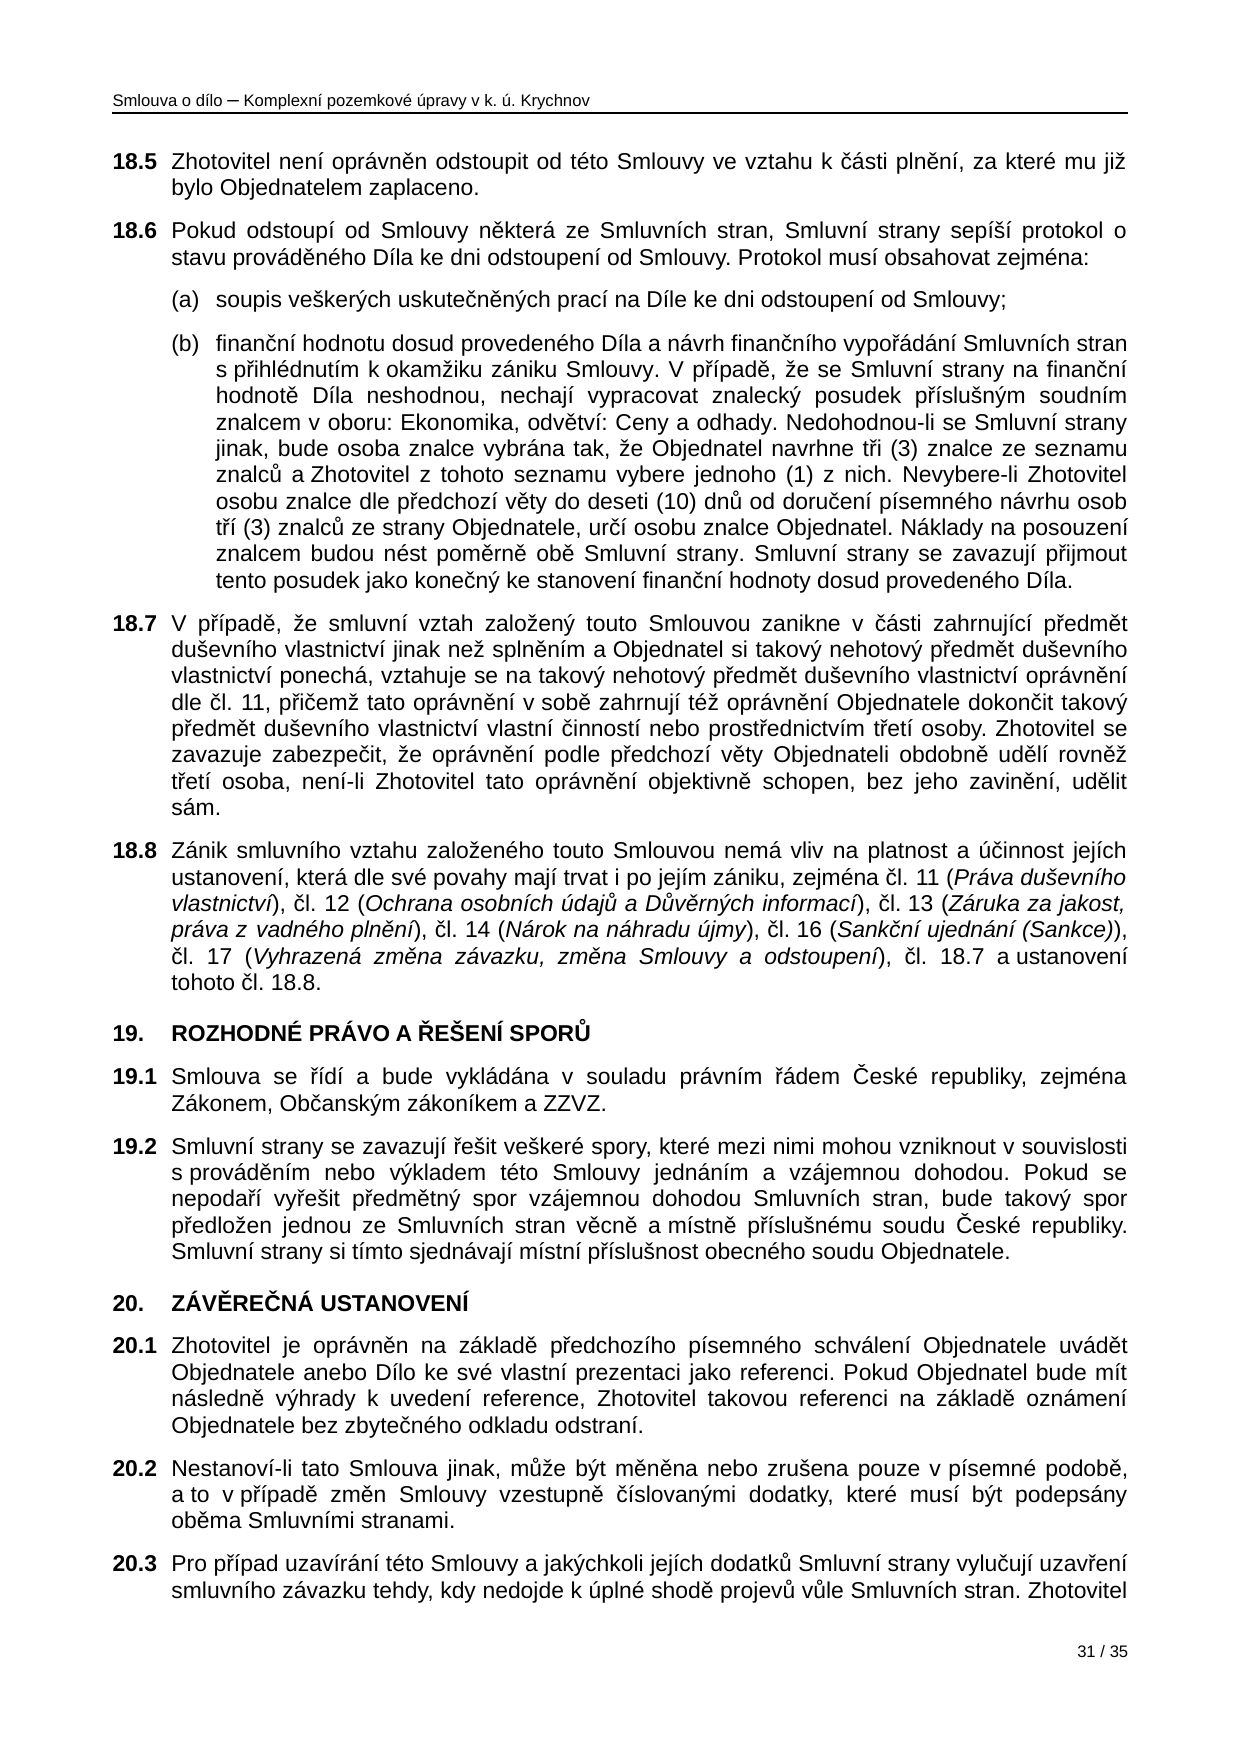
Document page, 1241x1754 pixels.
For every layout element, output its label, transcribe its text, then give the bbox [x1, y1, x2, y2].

text Zhotovitel není oprávněn odstoupit od této Smlouvy ve vztahu k části plnění, za které mu již bylo Objednatelem zaplaceno. [112, 148, 1128, 200]
list finanční hodnotu dosud provedeného Díla a návrh finančního vypořádání Smluvních stran s přihlédnutím k okamžiku zániku Smlouvy. V případě, že se Smluvní strany na finanční hodnotě Díla neshodnou, nechají vypracovat znalecký posudek příslušným soudním znalcem v oboru: Ekonomika, odvětví: Ceny a odhady. Nedohodnou-li se Smluvní strany jinak, bude osoba znalce vybrána tak, že Objednatel navrhne tři (3) znalce ze seznamu znalců a Zhotovitel z tohoto seznamu vybere jednoho (1) z nich. Nevybere-li Zhotovitel osobu znalce dle předchozí věty do deseti (10) dnů od doručení písemného návrhu osob tří (3) znalců ze strany Objednatele, určí osobu znalce Objednatel. Náklady na posouzení znalcem budou nést poměrně obě Smluvní strany. Smluvní strany se zavazují přijmout tento posudek jako konečný ke stanovení finanční hodnoty dosud provedeného Díla. [171, 329, 1128, 593]
list soupis veškerých uskutečněných prací na Díle ke dni odstoupení od Smlouvy; [171, 286, 1128, 313]
text Rozhodné právo a řešení sporů [112, 1020, 1128, 1047]
text Pokud odstoupí od Smlouvy některá ze Smluvních stran, Smluvní strany sepíší protokol o stavu prováděného Díla ke dni odstoupení od Smlouvy. Protokol musí obsahovat zejména: [112, 217, 1128, 270]
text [112, 1550, 1128, 1603]
text Smluvní strany se zavazují řešit veškeré spory, které mezi nimi mohou vzniknout v souvislosti s prováděním nebo výkladem této Smlouvy jednáním a vzájemnou dohodou. Pokud se nepodaří vyřešit předmětný spor vzájemnou dohodou Smluvních stran, bude takový spor předložen jednou ze Smluvních stran věcně a místně příslušnému soudu České republiky. Smluvní strany si tímto sjednávají místní příslušnost obecného soudu Objednatele. [112, 1133, 1128, 1264]
text Závěrečná ustanovení [112, 1289, 1128, 1316]
text Smlouva se řídí a bude vykládána v souladu právním řádem České republiky, zejména Zákonem, Občanským zákoníkem a ZZVZ. [112, 1063, 1128, 1116]
text V případě, že smluvní vztah založený touto Smlouvou zanikne v části zahrnující předmět duševního vlastnictví jinak než splněním a Objednatel si takový nehotový předmět duševního vlastnictví ponechá, vztahuje se na takový nehotový předmět duševního vlastnictví oprávnění dle čl. 11, přičemž tato oprávnění v sobě zahrnují též oprávnění Objednatele dokončit takový předmět duševního vlastnictví vlastní činností nebo prostřednictvím třetí osoby. Zhotovitel se zavazuje zabezpečit, že oprávnění podle předchozí věty Objednateli obdobně udělí rovněž třetí osoba, není-li Zhotovitel tato oprávnění objektivně schopen, bez jeho zavinění, udělit sám. [112, 610, 1128, 821]
text Zhotovitel je oprávněn na základě předchozího písemného schválení Objednatele uvádět Objednatele anebo Dílo ke své vlastní prezentaci jako referenci. Pokud Objednatel bude mít následně výhrady k uvedení reference, Zhotovitel takovou referenci na základě oznámení Objednatele bez zbytečného odkladu odstraní. [112, 1332, 1128, 1438]
text Nestanoví-li tato Smlouva jinak, může být měněna nebo zrušena pouze v písemné podobě, a to v případě změn Smlouvy vzestupně číslovanými dodatky, které musí být podepsány oběma Smluvními stranami. [112, 1454, 1128, 1534]
text Zánik smluvního vztahu založeného touto Smlouvou nemá vliv na platnost a účinnost jejích ustanovení, která dle své povahy mají trvat i po jejím zániku, zejména čl. 11 (Práva duševního vlastnictví), čl. 12 (Ochrana osobních údajů a Důvěrných informací), čl. 13 (Záruka za jakost, práva z vadného plnění), čl. 14 (Nárok na náhradu újmy), čl. 16 (Sankční ujednání (Sankce)), čl. 17 (Vyhrazená změna závazku, změna Smlouvy a odstoupení), čl. 18.7 a ustanovení tohoto čl. 18.8. [112, 837, 1128, 995]
